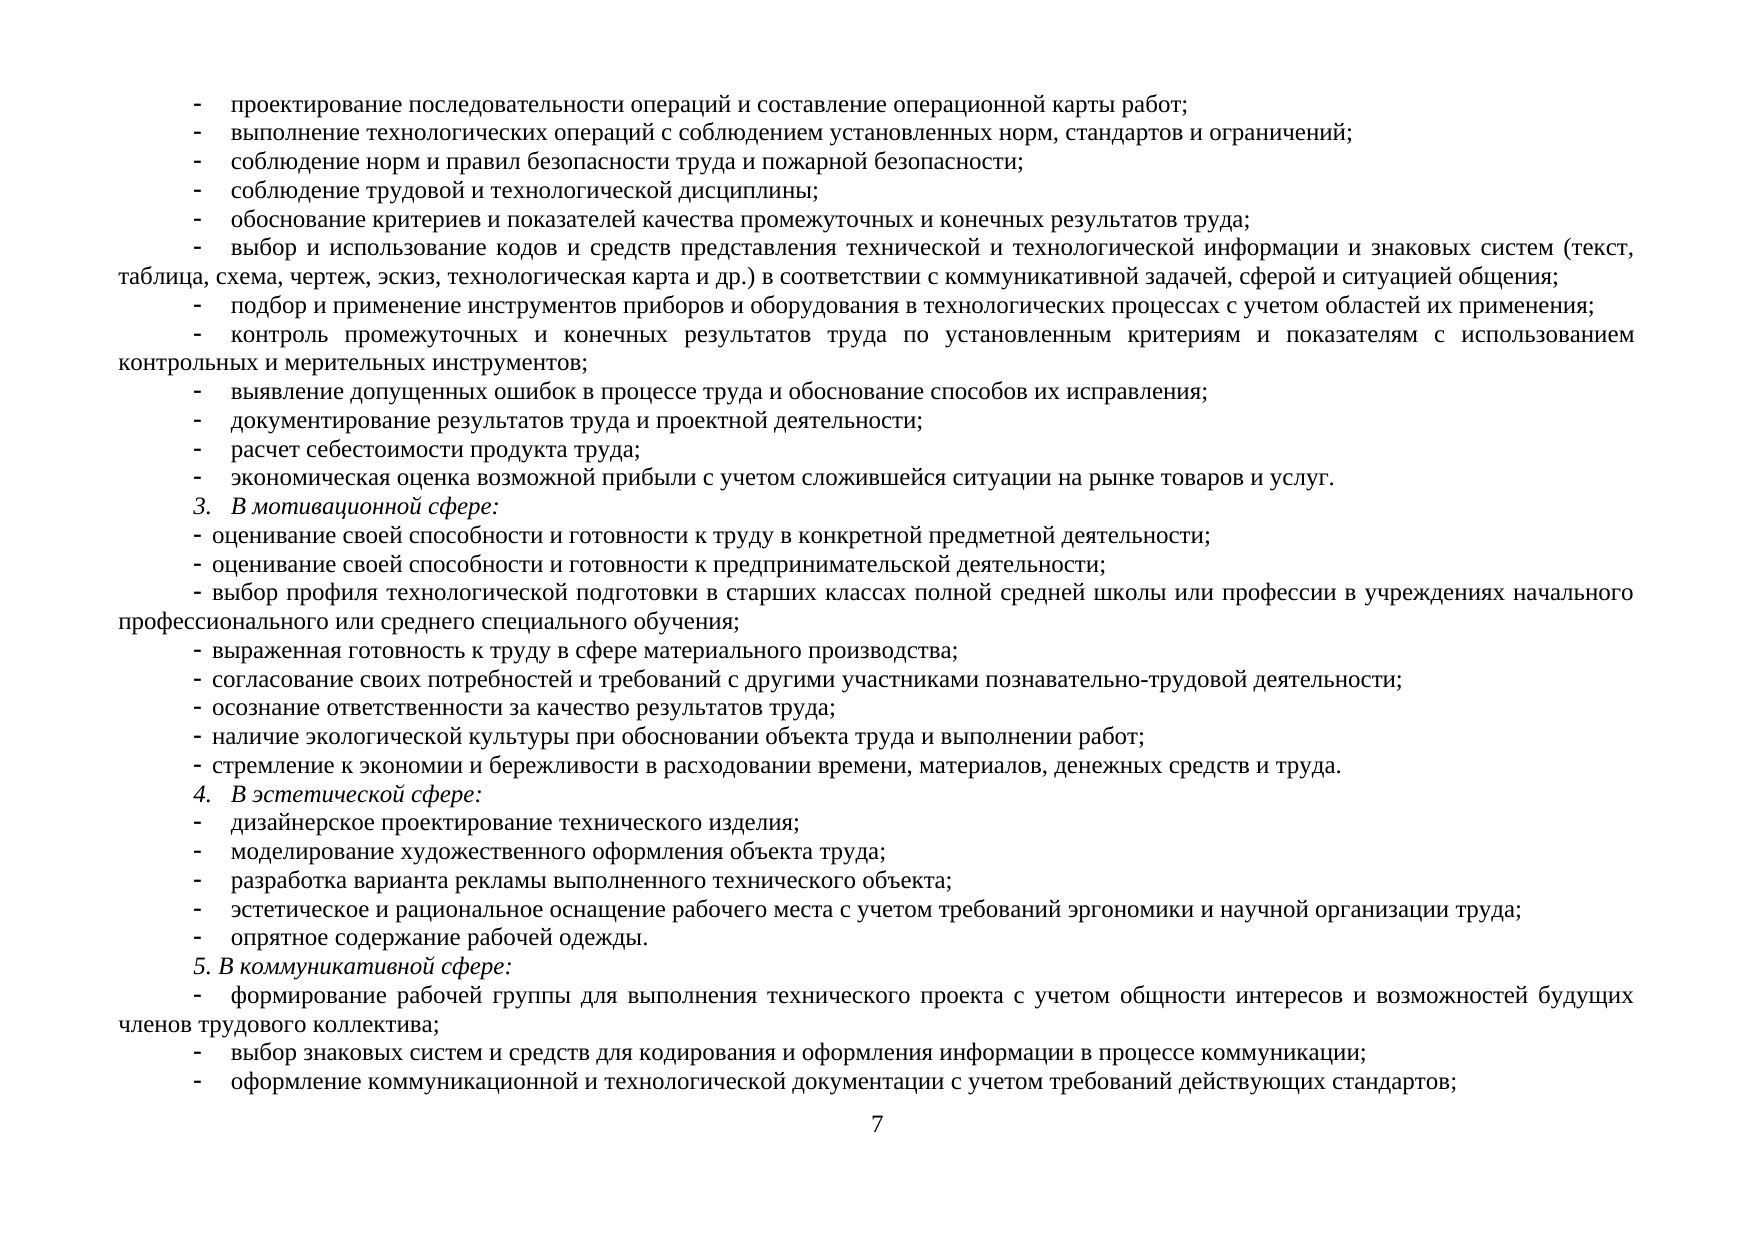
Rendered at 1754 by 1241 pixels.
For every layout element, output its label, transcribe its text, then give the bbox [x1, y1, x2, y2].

list выбор профиля технологической подготовки в старших классах полной средней школы или профессии в учреждениях начального профессионального или среднего специального обучения; [118, 577, 1636, 635]
list оформление коммуникационной и технологической документации с учетом требований действующих стандартов; [118, 1066, 1636, 1095]
list В мотивационной сфере: [118, 491, 1636, 520]
list выполнение технологических операций с соблюдением установленных норм, стандартов и ограничений; [118, 117, 1636, 146]
text 5. В коммуникативной сфере: [118, 951, 1636, 980]
list оценивание своей способности и готовности к труду в конкретной предметной деятельности; [118, 520, 1636, 549]
list экономическая оценка возможной прибыли с учетом сложившейся ситуации на рынке товаров и услуг. [118, 462, 1636, 491]
list В эстетической сфере: [118, 779, 1636, 807]
list документирование результатов труда и проектной деятельности; [118, 405, 1636, 434]
list выявление допущенных ошибок в процессе труда и обоснование способов их исправления; [118, 376, 1636, 405]
list оценивание своей способности и готовности к предпринимательской деятельности; [118, 549, 1636, 577]
list осознание ответственности за качество результатов труда; [118, 692, 1636, 721]
list разработка варианта рекламы выполненного технического объекта; [118, 865, 1636, 894]
list соблюдение норм и правил безопасности труда и пожарной безопасности; [118, 146, 1636, 175]
list выбор знаковых систем и средств для кодирования и оформления информации в процессе коммуникации; [118, 1037, 1636, 1066]
list соблюдение трудовой и технологической дисциплины; [118, 175, 1636, 204]
list обоснование критериев и показателей качества промежуточных и конечных результатов труда; [118, 204, 1636, 232]
list контроль промежуточных и конечных результатов труда по установленным критериям и показателям с использованием контрольных и мерительных инструментов; [118, 319, 1636, 376]
list дизайнерское проектирование технического изделия; [118, 807, 1636, 836]
list формирование рабочей группы для выполнения технического проекта с учетом общности интересов и возможностей будущих членов трудового коллектива; [118, 980, 1636, 1037]
list согласование своих потребностей и требований с другими участниками познавательно-трудовой деятельности; [118, 664, 1636, 692]
list эстетическое и рациональное оснащение рабочего места с учетом требований эргономики и научной организации труда; [118, 894, 1636, 922]
list наличие экологической культуры при обосновании объекта труда и выполнении работ; [118, 721, 1636, 750]
list подбор и применение инструментов приборов и оборудования в технологических процессах с учетом областей их применения; [118, 290, 1636, 319]
list проектирование последовательности операций и составление операционной карты работ; [118, 89, 1636, 117]
list моделирование художественного оформления объекта труда; [118, 836, 1636, 865]
list выбор и использование кодов и средств представления технической и технологической информации и знаковых систем (текст, таблица, схема, чертеж, эскиз, технологическая карта и др.) в соответствии с коммуникативной задачей, сферой и ситуацией общения; [118, 232, 1636, 290]
list выраженная готовность к труду в сфере материального производства; [118, 635, 1636, 664]
list расчет себестоимости продукта труда; [118, 434, 1636, 462]
list стремление к экономии и бережливости в расходовании времени, материалов, денежных средств и труда. [118, 750, 1636, 779]
list опрятное содержание рабочей одежды. [118, 922, 1636, 951]
